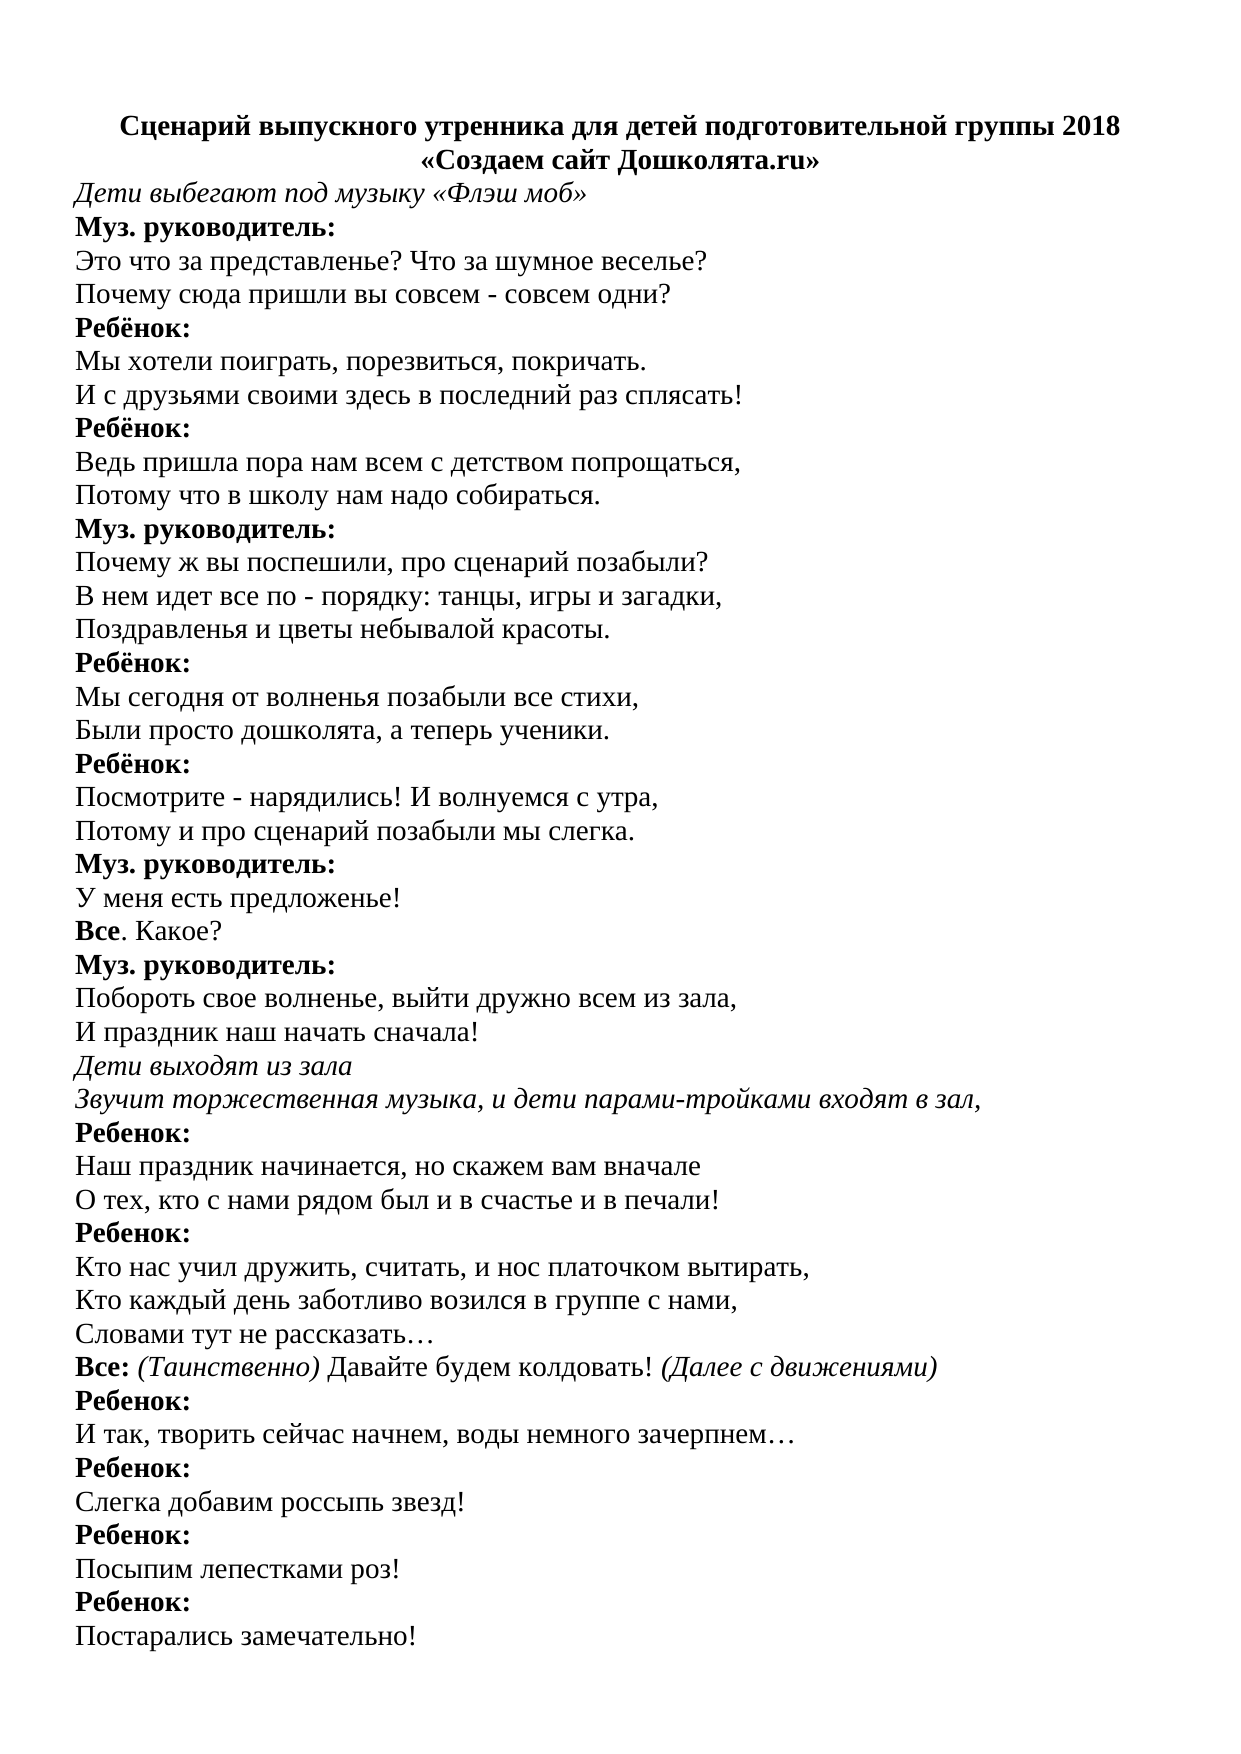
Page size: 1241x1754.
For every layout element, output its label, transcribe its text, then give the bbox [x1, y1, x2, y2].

text Мы сегодня от волненья позабыли все стихи, [75, 679, 1165, 712]
text Ребёнок: [75, 746, 1165, 779]
text Наш праздник начинается, но скажем вам вначале [75, 1148, 1165, 1182]
text Звучит торжественная музыка, и дети парами-тройками входят в зал, [75, 1081, 1165, 1115]
text Муз. руководитель: [75, 209, 1165, 243]
text Почему сюда пришли вы совсем - совсем одни? [75, 276, 1165, 310]
text Были просто дошколята, а теперь ученики. [75, 712, 1165, 746]
text Муз. руководитель: [75, 846, 1165, 880]
text У меня есть предложенье! [75, 880, 1165, 913]
text Ребенок: [75, 1584, 1165, 1618]
text И праздник наш начать сначала! [75, 1014, 1165, 1048]
text Все: (Таинственно) Давайте будем колдовать! (Далее с движениями) [75, 1349, 1165, 1383]
text В нем идет все по - порядку: танцы, игры и загадки, [75, 578, 1165, 612]
text И так, творить сейчас начнем, воды немного зачерпнем… [75, 1417, 1165, 1450]
text Муз. руководитель: [75, 947, 1165, 981]
text Потому и про сценарий позабыли мы слегка. [75, 813, 1165, 846]
text Ребёнок: [75, 645, 1165, 679]
text Посмотрите - нарядились! И волнуемся с утра, [75, 779, 1165, 813]
text Побороть свое волненье, выйти дружно всем из зала, [75, 981, 1165, 1014]
text Мы хотели поиграть, порезвиться, покричать. [75, 343, 1165, 377]
text Это что за представленье? Что за шумное веселье? [75, 243, 1165, 276]
text И с друзьями своими здесь в последний раз сплясать! [75, 377, 1165, 410]
text Ребенок: [75, 1383, 1165, 1417]
text Дети выбегают под музыку «Флэш моб» [75, 176, 1165, 209]
text Ребенок: [75, 1215, 1165, 1249]
text Постарались замечательно! [75, 1618, 1165, 1651]
text Ребенок: [75, 1115, 1165, 1148]
text Ребенок: [75, 1450, 1165, 1484]
text Кто каждый день заботливо возился в группе с нами, [75, 1282, 1165, 1316]
text Словами тут не рассказать… [75, 1316, 1165, 1349]
text Слегка добавим россыпь звезд! [75, 1484, 1165, 1517]
text Поздравленья и цветы небывалой красоты. [75, 612, 1165, 645]
text Почему ж вы поспешили, про сценарий позабыли? [75, 544, 1165, 578]
text Ребенок: [75, 1517, 1165, 1551]
text Потому что в школу нам надо собираться. [75, 477, 1165, 511]
text О тех, кто с нами рядом был и в счастье и в печали! [75, 1182, 1165, 1215]
text Ребёнок: [75, 410, 1165, 444]
text Все. Какое? [75, 913, 1165, 947]
text Посыпим лепестками роз! [75, 1551, 1165, 1584]
text Ведь пришла пора нам всем с детством попрощаться, [75, 444, 1165, 477]
text Сценарий выпускного утренника для детей подготовительной группы 2018 «Создаем сайт Дошколята.ru» [75, 75, 1165, 176]
text Кто нас учил дружить, считать, и нос платочком вытирать, [75, 1249, 1165, 1282]
text Ребёнок: [75, 310, 1165, 343]
text Дети выходят из зала [75, 1048, 1165, 1081]
text Муз. руководитель: [75, 511, 1165, 544]
